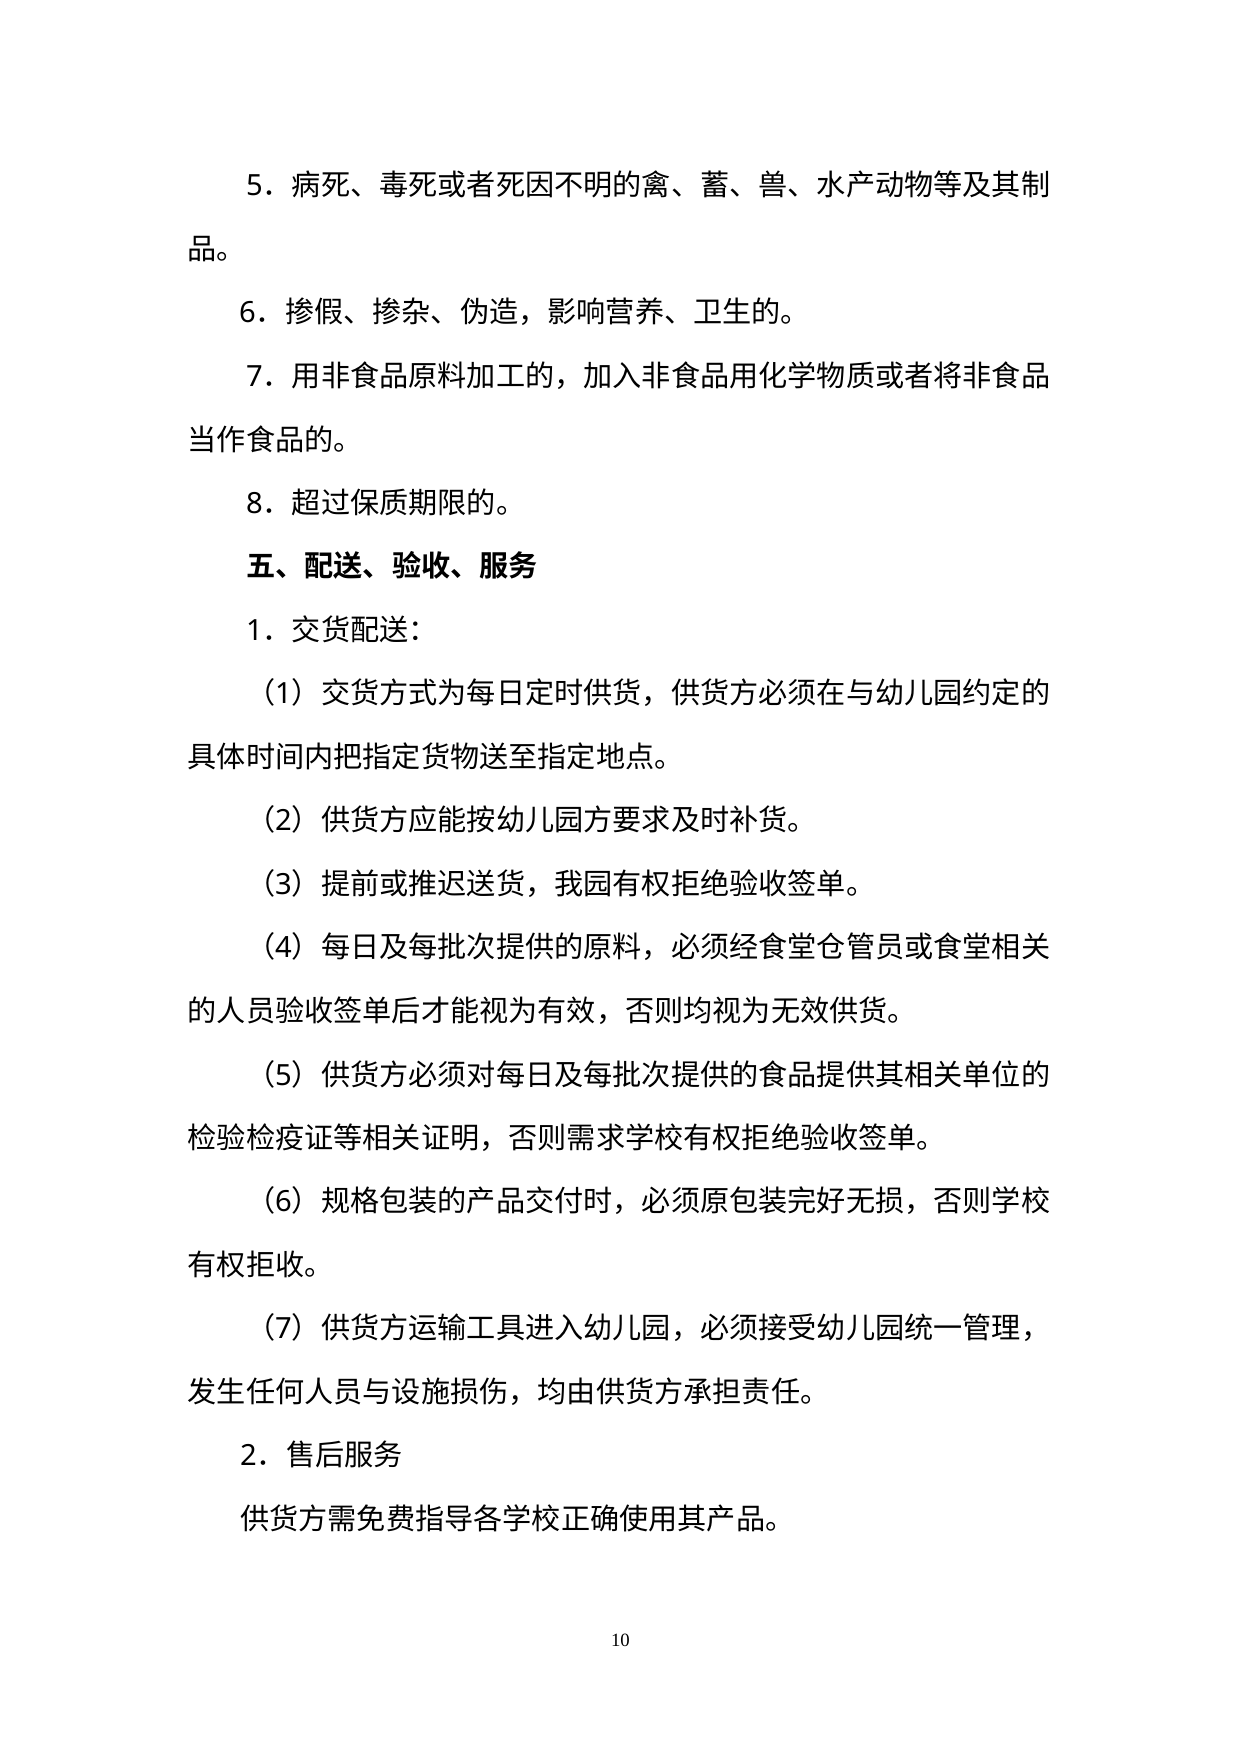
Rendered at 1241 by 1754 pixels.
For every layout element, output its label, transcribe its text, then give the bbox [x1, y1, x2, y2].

text 6．掺假、掺杂、伪造，影响营养、卫生的。 [187, 289, 1053, 331]
text （7）供货方运输工具进入幼儿园，必须接受幼儿园统一管理，发生任何人员与设施损伤，均由供货方承担责任。 [187, 1305, 1053, 1411]
text （5）供货方必须对每日及每批次提供的食品提供其相关单位的检验检疫证等相关证明，否则需求学校有权拒绝验收签单。 [187, 1051, 1053, 1157]
text 2．售后服务 [187, 1432, 1053, 1474]
text （4）每日及每批次提供的原料，必须经食堂仓管员或食堂相关的人员验收签单后才能视为有效，否则均视为无效供货。 [187, 924, 1053, 1030]
text （2）供货方应能按幼儿园方要求及时补货。 [187, 797, 1053, 839]
text （6）规格包装的产品交付时，必须原包装完好无损，否则学校有权拒收。 [187, 1178, 1053, 1284]
text 五、配送、验收、服务 [187, 543, 1053, 585]
text 供货方需免费指导各学校正确使用其产品。 [187, 1496, 1053, 1538]
text 5．病死、毒死或者死因不明的禽、蓄、兽、水产动物等及其制品。 [187, 162, 1053, 268]
text （1）交货方式为每日定时供货，供货方必须在与幼儿园约定的具体时间内把指定货物送至指定地点。 [187, 670, 1053, 776]
text 8．超过保质期限的。 [187, 479, 1053, 522]
text （3）提前或推迟送货，我园有权拒绝验收签单。 [187, 861, 1053, 903]
text 1．交货配送： [187, 606, 1053, 649]
text 7．用非食品原料加工的，加入非食品用化学物质或者将非食品当作食品的。 [187, 352, 1053, 458]
